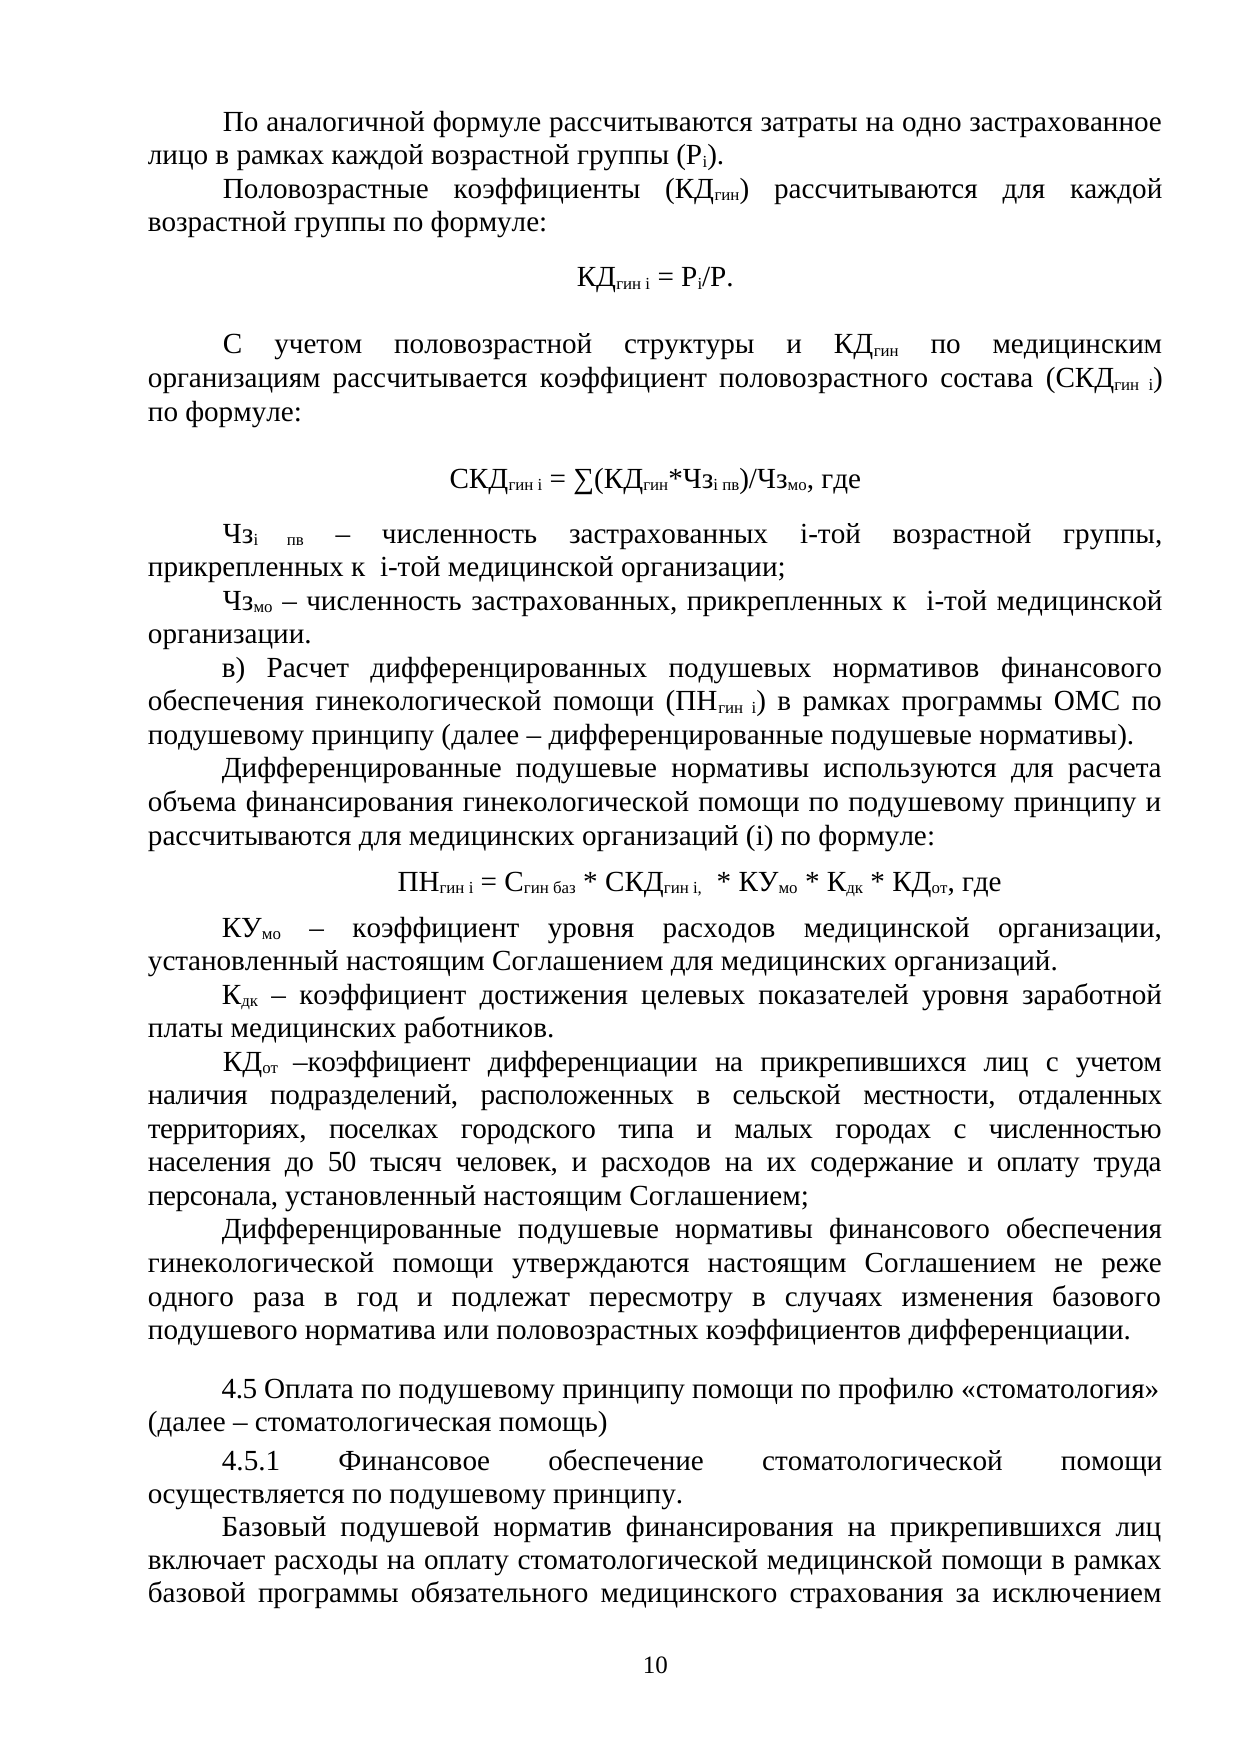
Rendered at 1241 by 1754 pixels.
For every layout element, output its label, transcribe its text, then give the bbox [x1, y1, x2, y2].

text Дифференцированные подушевые нормативы используются для расчета объема финансирования гинекологической помощи по подушевому принципу и рассчитываются для медицинских организаций (i) по формуле: [148, 751, 1162, 851]
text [148, 1510, 1162, 1608]
text в) Расчет дифференцированных подушевых нормативов финансового обеспечения гинекологической помощи (ПНгин i) в рамках программы ОМС по подушевому принципу (далее – дифференцированные подушевые нормативы). [148, 650, 1162, 751]
subtitle 4.5 Оплата по подушевому принципу помощи по профилю «стоматология» (далее – стоматологическая помощь) [148, 1371, 1162, 1438]
text 4.5.1 Финансовое обеспечение стоматологической помощи осуществляется по подушевому принципу. [148, 1444, 1162, 1510]
text По аналогичной формуле рассчитываются затраты на одно застрахованное лицо в рамках каждой возрастной группы (Рi). [148, 104, 1162, 171]
text Чзмо – численность застрахованных, прикрепленных к i-той медицинской организации. [148, 583, 1162, 650]
text Половозрастные коэффициенты (КДгин) рассчитываются для каждой возрастной группы по формуле: [148, 171, 1162, 238]
text Кдк – коэффициент достижения целевых показателей уровня заработной платы медицинских работников. [148, 977, 1162, 1044]
text С учетом половозрастной структуры и КДгин по медицинским организациям рассчитывается коэффициент половозрастного состава (СКДгин i) по формуле: [148, 327, 1162, 427]
text СКДгин i = ∑(КДгин*Чзi пв)/Чзмо, где [148, 461, 1162, 494]
text КДот –коэффициент дифференциации на прикрепившихся лиц с учетом наличия подразделений, расположенных в сельской местности, отдаленных территориях, поселках городского типа и малых городах с численностью населения до 50 тысяч человек, и расходов на их содержание и оплату труда персонала, установленный настоящим Соглашением; [148, 1044, 1162, 1212]
text КДгин i = Рi/Р. [148, 259, 1162, 293]
text Чзi пв – численность застрахованных i-той возрастной группы, прикрепленных к i-той медицинской организации; [148, 516, 1162, 583]
text КУмо – коэффициент уровня расходов медицинской организации, установленный настоящим Соглашением для медицинских организаций. [148, 910, 1162, 977]
text ПНгин i = Сгин баз * СКДгин i, * КУмо * Кдк * КДот, где [148, 864, 1162, 897]
text Дифференцированные подушевые нормативы финансового обеспечения гинекологической помощи утверждаются настоящим Соглашением не реже одного раза в год и подлежат пересмотру в случаях изменения базового подушевого норматива или половозрастных коэффициентов дифференциации. [148, 1212, 1162, 1346]
